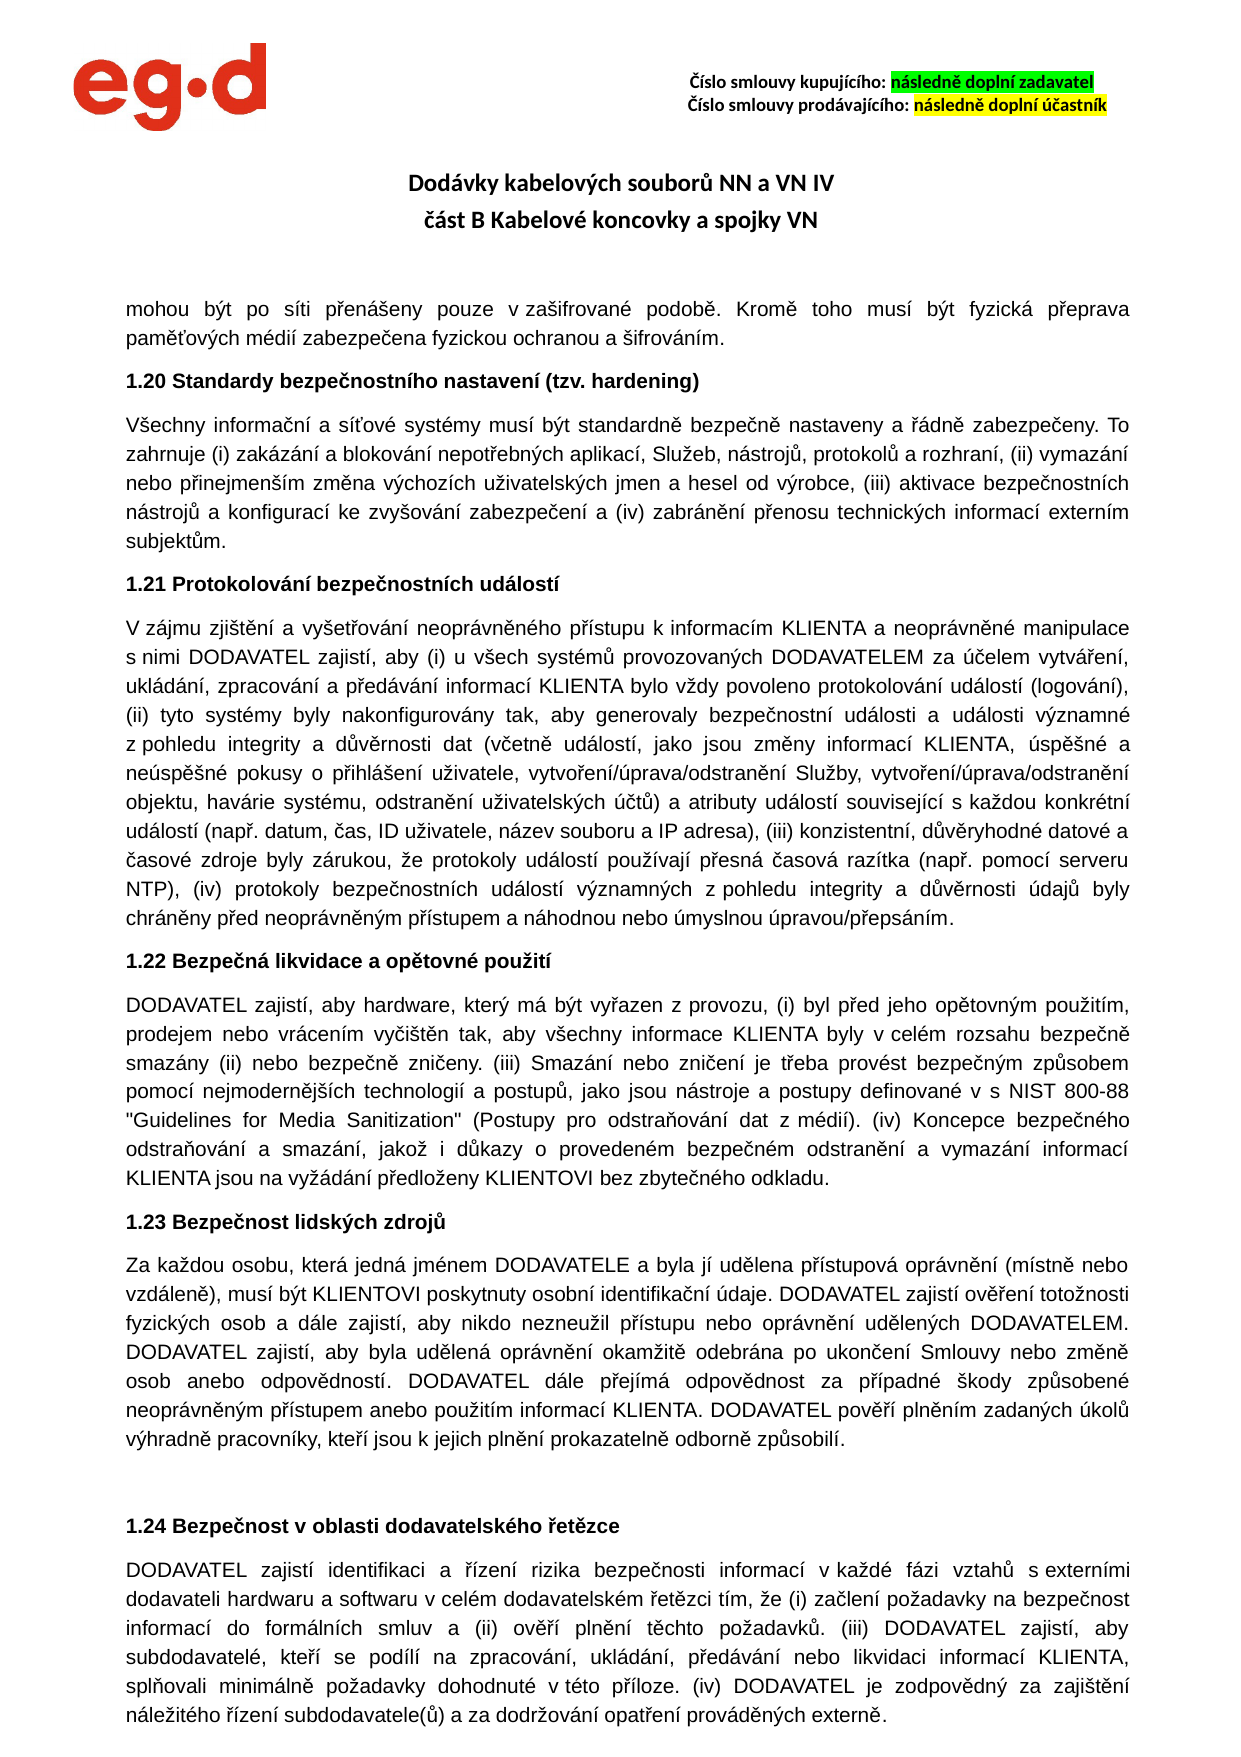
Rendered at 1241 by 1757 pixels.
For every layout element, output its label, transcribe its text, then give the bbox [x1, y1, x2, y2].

text 1.21 Protokolování bezpečnostních událostí [126, 572, 1130, 596]
picture [73, 43, 266, 131]
text DODAVATEL zajistí, aby hardware, který má být vyřazen z provozu, (i) byl před jeho opětovným použitím, prodejem nebo vrácením vyčištěn tak, aby všechny informace KLIENTA byly v celém rozsahu bezpečně smazány (ii) nebo bezpečně zničeny. (iii) Smazání nebo zničení je třeba provést bezpečným způsobem pomocí nejmodernějších technologií a postupů, jako jsou nástroje a postupy definované v s NIST 800-88 "Guidelines for Media Sanitization" (Postupy pro odstraňování dat z médií). (iv) Koncepce bezpečného odstraňování a smazání, jakož i důkazy o provedeném bezpečném odstranění a vymazání informací KLIENTA jsou na vyžádání předloženy KLIENTOVI bez zbytečného odkladu. [126, 992, 1130, 1190]
text DODAVATEL zajistí identifikaci a řízení rizika bezpečnosti informací v každé fázi vztahů s externími dodavateli hardwaru a softwaru v celém dodavatelském řetězci tím, že (i) začlení požadavky na bezpečnost informací do formálních smluv a (ii) ověří plnění těchto požadavků. (iii) DODAVATEL zajistí, aby subdodavatelé, kteří se podílí na zpracování, ukládání, předávání nebo likvidaci informací KLIENTA, splňovali minimálně požadavky dohodnuté v této příloze. (iv) DODAVATEL je zodpovědný za zajištění náležitého řízení subdodavatele(ů) a za dodržování opatření prováděných externě. [126, 1558, 1130, 1726]
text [126, 297, 1130, 350]
text 1.20 Standardy bezpečnostního nastavení (tzv. hardening) [126, 369, 1130, 393]
text 1.22 Bezpečná likvidace a opětovné použití [126, 949, 1130, 973]
text 1.23 Bezpečnost lidských zdrojů [126, 1210, 1130, 1234]
text V zájmu zjištění a vyšetřování neoprávněného přístupu k informacím KLIENTA a neoprávněné manipulace s nimi DODAVATEL zajistí, aby (i) u všech systémů provozovaných DODAVATELEM za účelem vytváření, ukládání, zpracování a předávání informací KLIENTA bylo vždy povoleno protokolování událostí (logování), (ii) tyto systémy byly nakonfigurovány tak, aby generovaly bezpečnostní události a události významné z pohledu integrity a důvěrnosti dat (včetně událostí, jako jsou změny informací KLIENTA, úspěšné a neúspěšné pokusy o přihlášení uživatele, vytvoření/úprava/odstranění Služby, vytvoření/úprava/odstranění objektu, havárie systému, odstranění uživatelských účtů) a atributy událostí související s každou konkrétní událostí (např. datum, čas, ID uživatele, název souboru a IP adresa), (iii) konzistentní, důvěryhodné datové a časové zdroje byly zárukou, že protokoly událostí používají přesná časová razítka (např. pomocí serveru NTP), (iv) protokoly bezpečnostních událostí významných z pohledu integrity a důvěrnosti údajů byly chráněny před neoprávněným přístupem a náhodnou nebo úmyslnou úpravou/přepsáním. [126, 616, 1130, 929]
text Všechny informační a síťové systémy musí být standardně bezpečně nastaveny a řádně zabezpečeny. To zahrnuje (i) zakázání a blokování nepotřebných aplikací, Služeb, nástrojů, protokolů a rozhraní, (ii) vymazání nebo přinejmenším změna výchozích uživatelských jmen a hesel od výrobce, (iii) aktivace bezpečnostních nástrojů a konfigurací ke zvyšování zabezpečení a (iv) zabránění přenosu technických informací externím subjektům. [126, 413, 1130, 553]
text 1.24 Bezpečnost v oblasti dodavatelského řetězce [126, 1514, 1130, 1538]
text Za každou osobu, která jedná jménem DODAVATELE a byla jí udělena přístupová oprávnění (místně nebo vzdáleně), musí být KLIENTOVI poskytnuty osobní identifikační údaje. DODAVATEL zajistí ověření totožnosti fyzických osob a dále zajistí, aby nikdo nezneužil přístupu nebo oprávnění udělených DODAVATELEM. DODAVATEL zajistí, aby byla udělená oprávnění okamžitě odebrána po ukončení Smlouvy nebo změně osob anebo odpovědností. DODAVATEL dále přejímá odpovědnost za případné škody způsobené neoprávněným přístupem anebo použitím informací KLIENTA. DODAVATEL pověří plněním zadaných úkolů výhradně pracovníky, kteří jsou k jejich plnění prokazatelně odborně způsobilí. [126, 1253, 1130, 1451]
